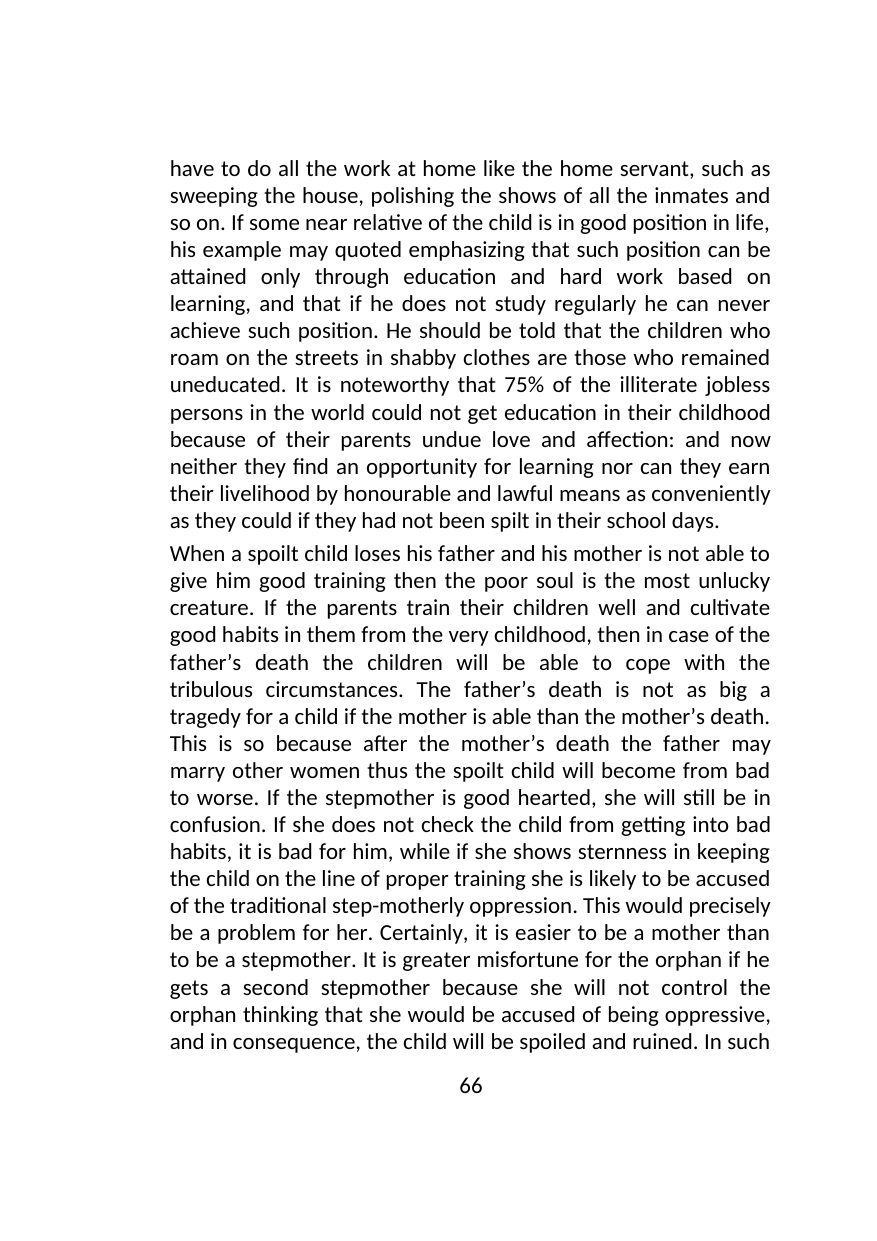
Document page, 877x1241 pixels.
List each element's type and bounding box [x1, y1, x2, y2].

text [169, 540, 772, 1054]
text [169, 154, 772, 534]
